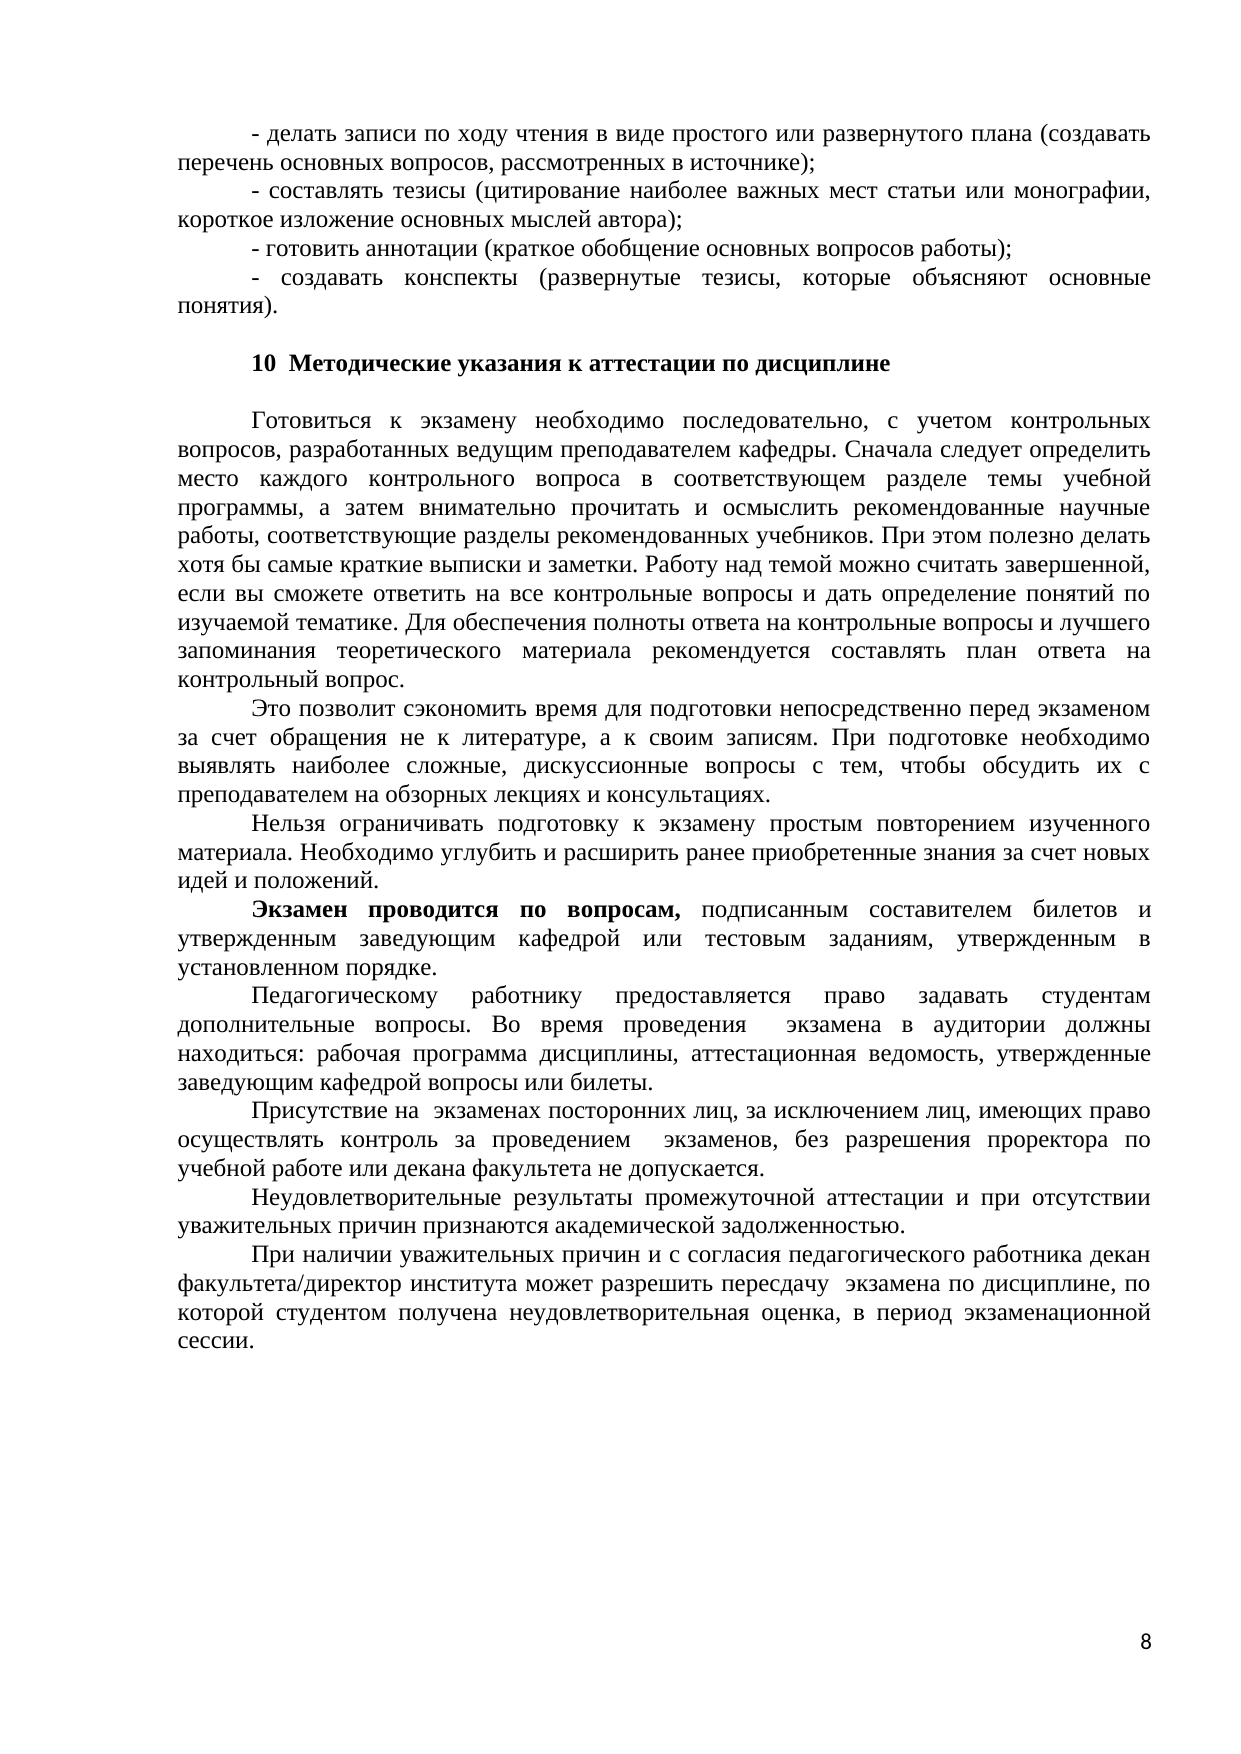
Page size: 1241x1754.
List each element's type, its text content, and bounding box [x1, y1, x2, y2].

text Экзамен проводится по вопросам, подписанным составителем билетов и утвержденным заведующим кафедрой или тестовым заданиям, утвержденным в установленном порядке. [177, 894, 1152, 981]
text Это позволит сэкономить время для подготовки непосредственно перед экзаменом за счет обращения не к литературе, а к своим записям. При подготовке необходимо выявлять наиболее сложные, дискуссионные вопросы с тем, чтобы обсудить их с преподавателем на обзорных лекциях и консультациях. [177, 693, 1152, 808]
text - готовить аннотации (краткое обобщение основных вопросов работы); [177, 233, 1152, 262]
text При наличии уважительных причин и с согласия педагогического работника декан факультета/директор института может разрешить пересдачу экзамена по дисциплине, по которой студентом получена неудовлетворительная оценка, в период экзаменационной сессии. [177, 1239, 1152, 1354]
text 10 Методические указания к аттестации по дисциплине [177, 348, 1152, 377]
text Готовиться к экзамену необходимо последовательно, с учетом контрольных вопросов, разработанных ведущим преподавателем кафедры. Сначала следует определить место каждого контрольного вопроса в соответствующем разделе темы учебной программы, а затем внимательно прочитать и осмыслить рекомендованные научные работы, соответствующие разделы рекомендованных учебников. При этом полезно делать хотя бы самые краткие выписки и заметки. Работу над темой можно считать завершенной, если вы сможете ответить на все контрольные вопросы и дать определение понятий по изучаемой тематике. Для обеспечения полноты ответа на контрольные вопросы и лучшего запоминания теоретического материала рекомендуется составлять план ответа на контрольный вопрос. [177, 406, 1152, 693]
text - составлять тезисы (цитирование наиболее важных мест статьи или монографии, короткое изложение основных мыслей автора); [177, 176, 1152, 233]
text Педагогическому работнику предоставляется право задавать студентам дополнительные вопросы. Во время проведения экзамена в аудитории должны находиться: рабочая программа дисциплины, аттестационная ведомость, утвержденные заведующим кафедрой вопросы или билеты. [177, 981, 1152, 1096]
text - делать записи по ходу чтения в виде простого или развернутого плана (создавать перечень основных вопросов, рассмотренных в источнике); [177, 118, 1152, 176]
text Нельзя ограничивать подготовку к экзамену простым повторением изученного материала. Необходимо углубить и расширить ранее приобретенные знания за счет новых идей и положений. [177, 808, 1152, 894]
text Неудовлетворительные результаты промежуточной аттестации и при отсутствии уважительных причин признаются академической задолженностью. [177, 1182, 1152, 1239]
text - создавать конспекты (развернутые тезисы, которые объясняют основные понятия). [177, 262, 1152, 319]
text Присутствие на экзаменах посторонних лиц, за исключением лиц, имеющих право осуществлять контроль за проведением экзаменов, без разрешения проректора по учебной работе или декана факультета не допускается. [177, 1096, 1152, 1182]
